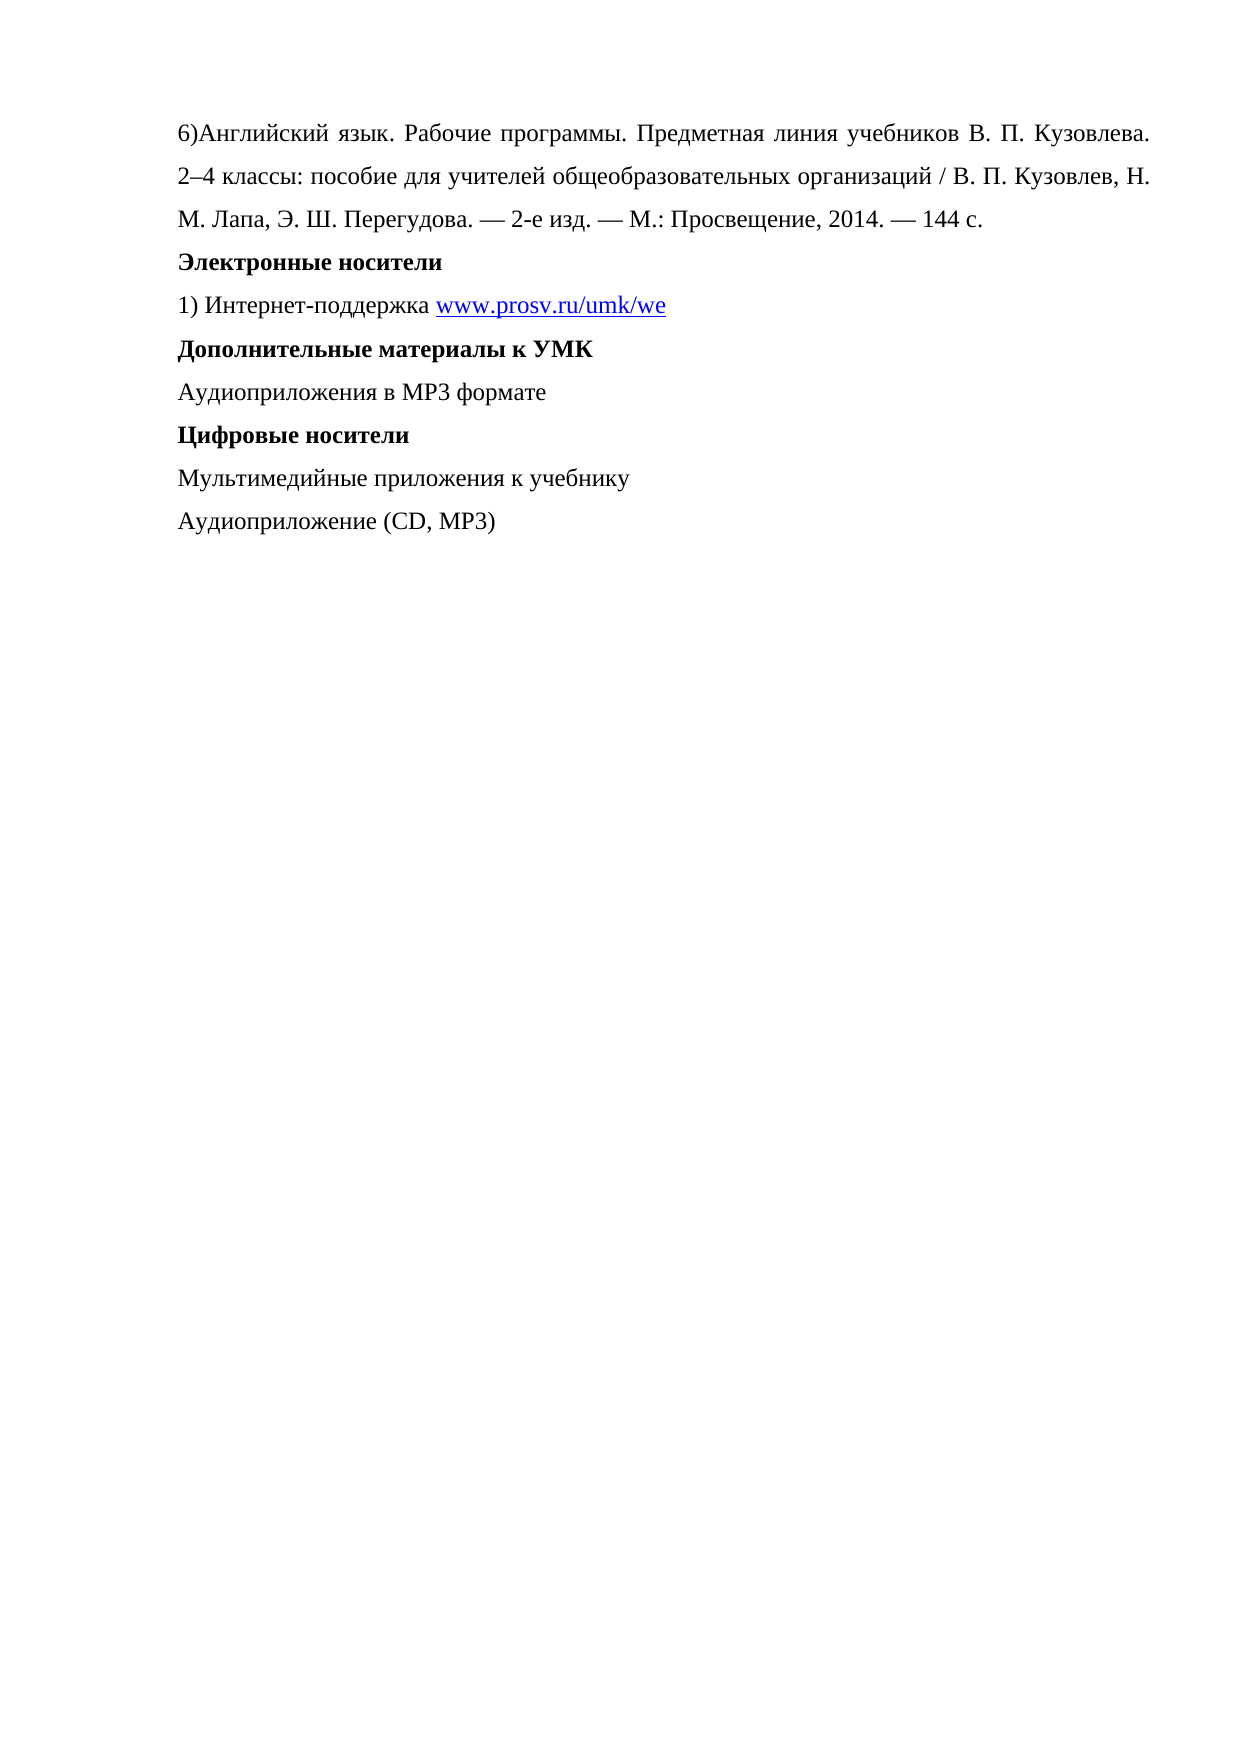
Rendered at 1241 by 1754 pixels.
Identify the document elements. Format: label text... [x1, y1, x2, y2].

text Аудиоприложения в MP3 формате [177, 377, 1152, 406]
text Цифровые носители [177, 420, 1152, 449]
text Аудиоприложение (CD, MP3) [177, 506, 1152, 535]
text 1) Интернет-поддержка www.prosv.ru/umk/we [177, 291, 1152, 319]
text Электронные носители [177, 247, 1152, 276]
text Мультимедийные приложения к учебнику [177, 463, 1152, 492]
text 6)Английский язык. Рабочие программы. Предметная линия учебников В. П. Кузовлева. 2–4 классы: пособие для учителей общеобразовательных организаций / В. П. Кузовлев, Н. М. Лапа, Э. Ш. Перегудова. — 2-е изд. — М.: Просвещение, 2014. — 144 с. [177, 118, 1152, 233]
text Дополнительные материалы к УМК [177, 334, 1152, 362]
